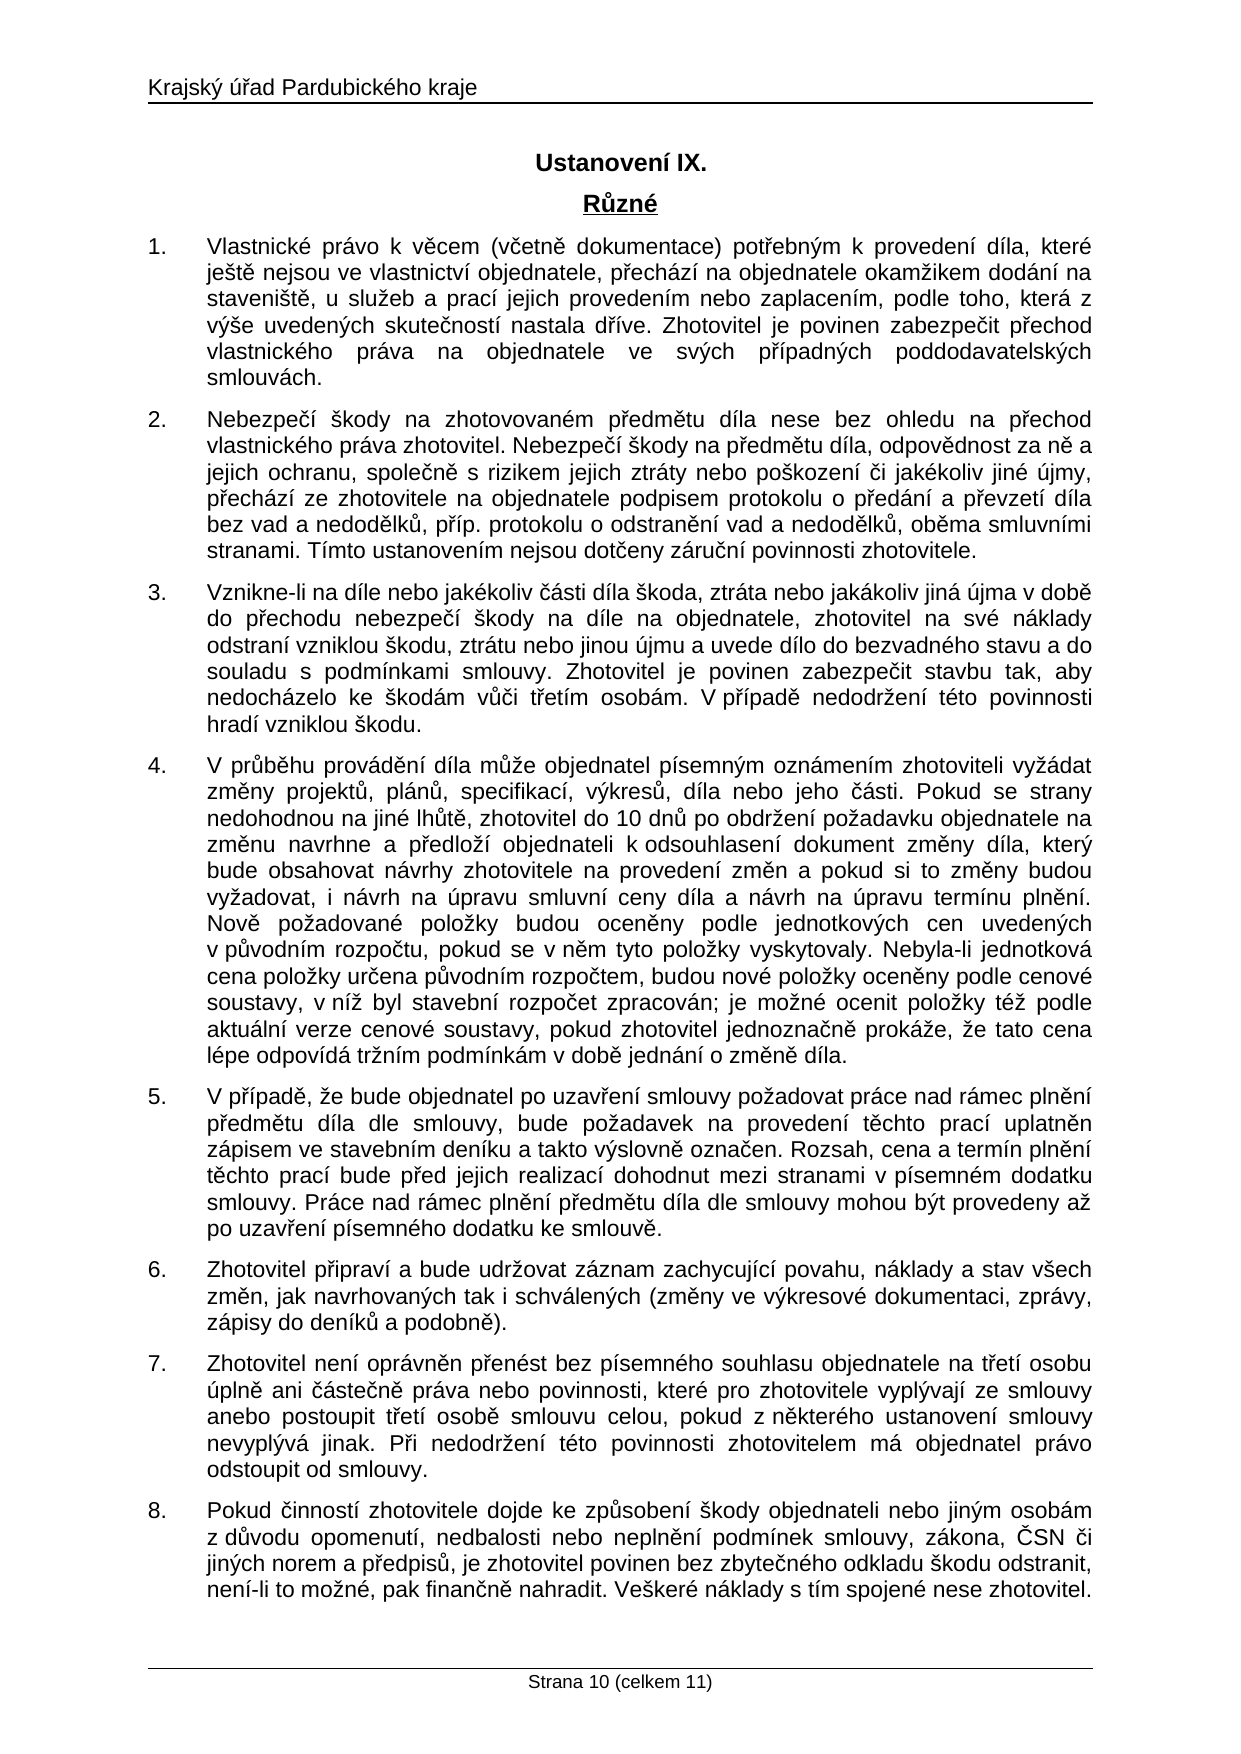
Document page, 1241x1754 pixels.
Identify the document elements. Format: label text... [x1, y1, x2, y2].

text Ustanovení IX. [148, 148, 1095, 176]
list Pokud činností zhotovitele dojde ke způsobení škody objednateli nebo jiným osobám z důvodu opomenutí, nedbalosti nebo neplnění podmínek smlouvy, zákona, ČSN či jiných norem a předpisů, je zhotovitel povinen bez zbytečného odkladu škodu odstranit, není-li to možné, pak finančně nahradit. Veškeré náklady s tím spojené nese zhotovitel. [148, 1497, 1093, 1603]
list Nebezpečí škody na zhotovovaném předmětu díla nese bez ohledu na přechod vlastnického práva zhotovitel. Nebezpečí škody na předmětu díla, odpovědnost za ně a jejich ochranu, společně s rizikem jejich ztráty nebo poškození či jakékoliv jiné újmy, přechází ze zhotovitele na objednatele podpisem protokolu o předání a převzetí díla bez vad a nedodělků, příp. protokolu o odstranění vad a nedodělků, oběma smluvními stranami. Tímto ustanovením nejsou dotčeny záruční povinnosti zhotovitele. [148, 406, 1093, 564]
text Různé [148, 189, 1093, 218]
list V průběhu provádění díla může objednatel písemným oznámením zhotoviteli vyžádat změny projektů, plánů, specifikací, výkresů, díla nebo jeho části. Pokud se strany nedohodnou na jiné lhůtě, zhotovitel do 10 dnů po obdržení požadavku objednatele na změnu navrhne a předloží objednateli k odsouhlasení dokument změny díla, který bude obsahovat návrhy zhotovitele na provedení změn a pokud si to změny budou vyžadovat, i návrh na úpravu smluvní ceny díla a návrh na úpravu termínu plnění. Nově požadované položky budou oceněny podle jednotkových cen uvedených v původním rozpočtu, pokud se v něm tyto položky vyskytovaly. Nebyla-li jednotková cena položky určena původním rozpočtem, budou nové položky oceněny podle cenové soustavy, v níž byl stavební rozpočet zpracován; je možné ocenit položky též podle aktuální verze cenové soustavy, pokud zhotovitel jednoznačně prokáže, že tato cena lépe odpovídá tržním podmínkám v době jednání o změně díla. [148, 752, 1093, 1068]
list Vznikne-li na díle nebo jakékoliv části díla škoda, ztráta nebo jakákoliv jiná újma v době do přechodu nebezpečí škody na díle na objednatele, zhotovitel na své náklady odstraní vzniklou škodu, ztrátu nebo jinou újmu a uvede dílo do bezvadného stavu a do souladu s podmínkami smlouvy. Zhotovitel je povinen zabezpečit stavbu tak, aby nedocházelo ke škodám vůči třetím osobám. V případě nedodržení této povinnosti hradí vzniklou škodu. [148, 579, 1093, 737]
list Zhotovitel připraví a bude udržovat záznam zachycující povahu, náklady a stav všech změn, jak navrhovaných tak i schválených (změny ve výkresové dokumentaci, zprávy, zápisy do deníků a podobně). [148, 1256, 1093, 1335]
list V případě, že bude objednatel po uzavření smlouvy požadovat práce nad rámec plnění předmětu díla dle smlouvy, bude požadavek na provedení těchto prací uplatněn zápisem ve stavebním deníku a takto výslovně označen. Rozsah, cena a termín plnění těchto prací bude před jejich realizací dohodnut mezi stranami v písemném dodatku smlouvy. Práce nad rámec plnění předmětu díla dle smlouvy mohou být provedeny až po uzavření písemného dodatku ke smlouvě. [148, 1083, 1093, 1241]
list Vlastnické právo k věcem (včetně dokumentace) potřebným k provedení díla, které ještě nejsou ve vlastnictví objednatele, přechází na objednatele okamžikem dodání na staveniště, u služeb a prací jejich provedením nebo zaplacením, podle toho, která z výše uvedených skutečností nastala dříve. Zhotovitel je povinen zabezpečit přechod vlastnického práva na objednatele ve svých případných poddodavatelských smlouvách. [148, 233, 1093, 391]
list Zhotovitel není oprávněn přenést bez písemného souhlasu objednatele na třetí osobu úplně ani částečně práva nebo povinnosti, které pro zhotovitele vyplývají ze smlouvy anebo postoupit třetí osobě smlouvu celou, pokud z některého ustanovení smlouvy nevyplývá jinak. Při nedodržení této povinnosti zhotovitelem má objednatel právo odstoupit od smlouvy. [148, 1350, 1093, 1482]
